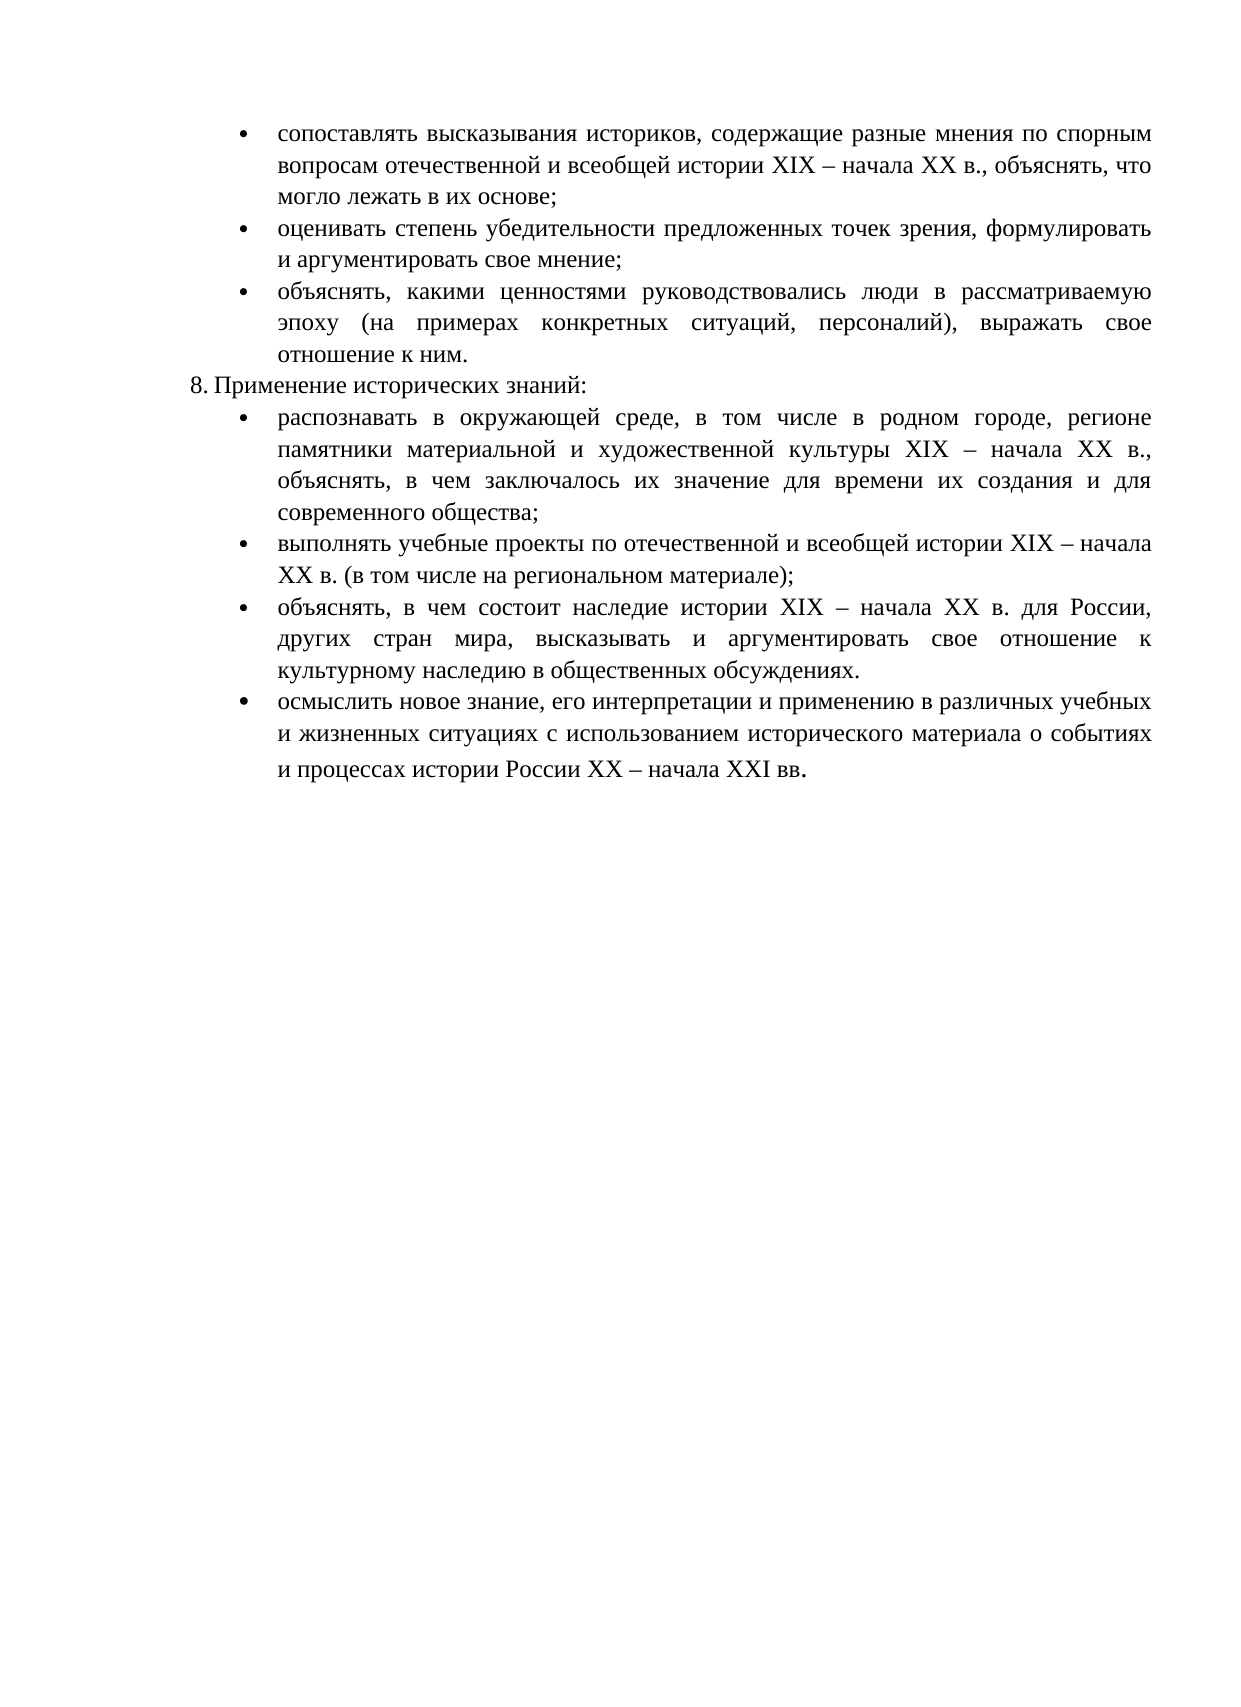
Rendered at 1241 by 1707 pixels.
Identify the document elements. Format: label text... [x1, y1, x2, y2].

list выполнять учебные проекты по отечественной и всеобщей истории XIX – начала ХХ в. (в том числе на региональном материале); [240, 528, 1152, 589]
list объяснять, какими ценностями руководствовались люди в рассматриваемую эпоху (на примерах конкретных ситуаций, персоналий), выражать свое отношение к ним. [240, 276, 1152, 368]
text 8. Применение исторических знаний: [190, 371, 1152, 399]
list оценивать степень убедительности предложенных точек зрения, формулировать и аргументировать свое мнение; [240, 213, 1152, 273]
list распознавать в окружающей среде, в том числе в родном городе, регионе памятники материальной и художественной культуры XIX – начала ХХ в., объяснять, в чем заключалось их значение для времени их создания и для современного общества; [240, 402, 1152, 526]
list сопоставлять высказывания историков, содержащие разные мнения по спорным вопросам отечественной и всеобщей истории XIX – начала XX в., объяснять, что могло лежать в их основе; [240, 118, 1152, 210]
list осмыслить новое знание, его интерпретации и применению в различных учебных и жизненных ситуациях с использованием исторического материала о событиях и процессах истории России XX – начала ХХI вв. [240, 686, 1152, 783]
list объяснять, в чем состоит наследие истории XIX – начала ХХ в. для России, других стран мира, высказывать и аргументировать свое отношение к культурному наследию в общественных обсуждениях. [240, 592, 1152, 683]
